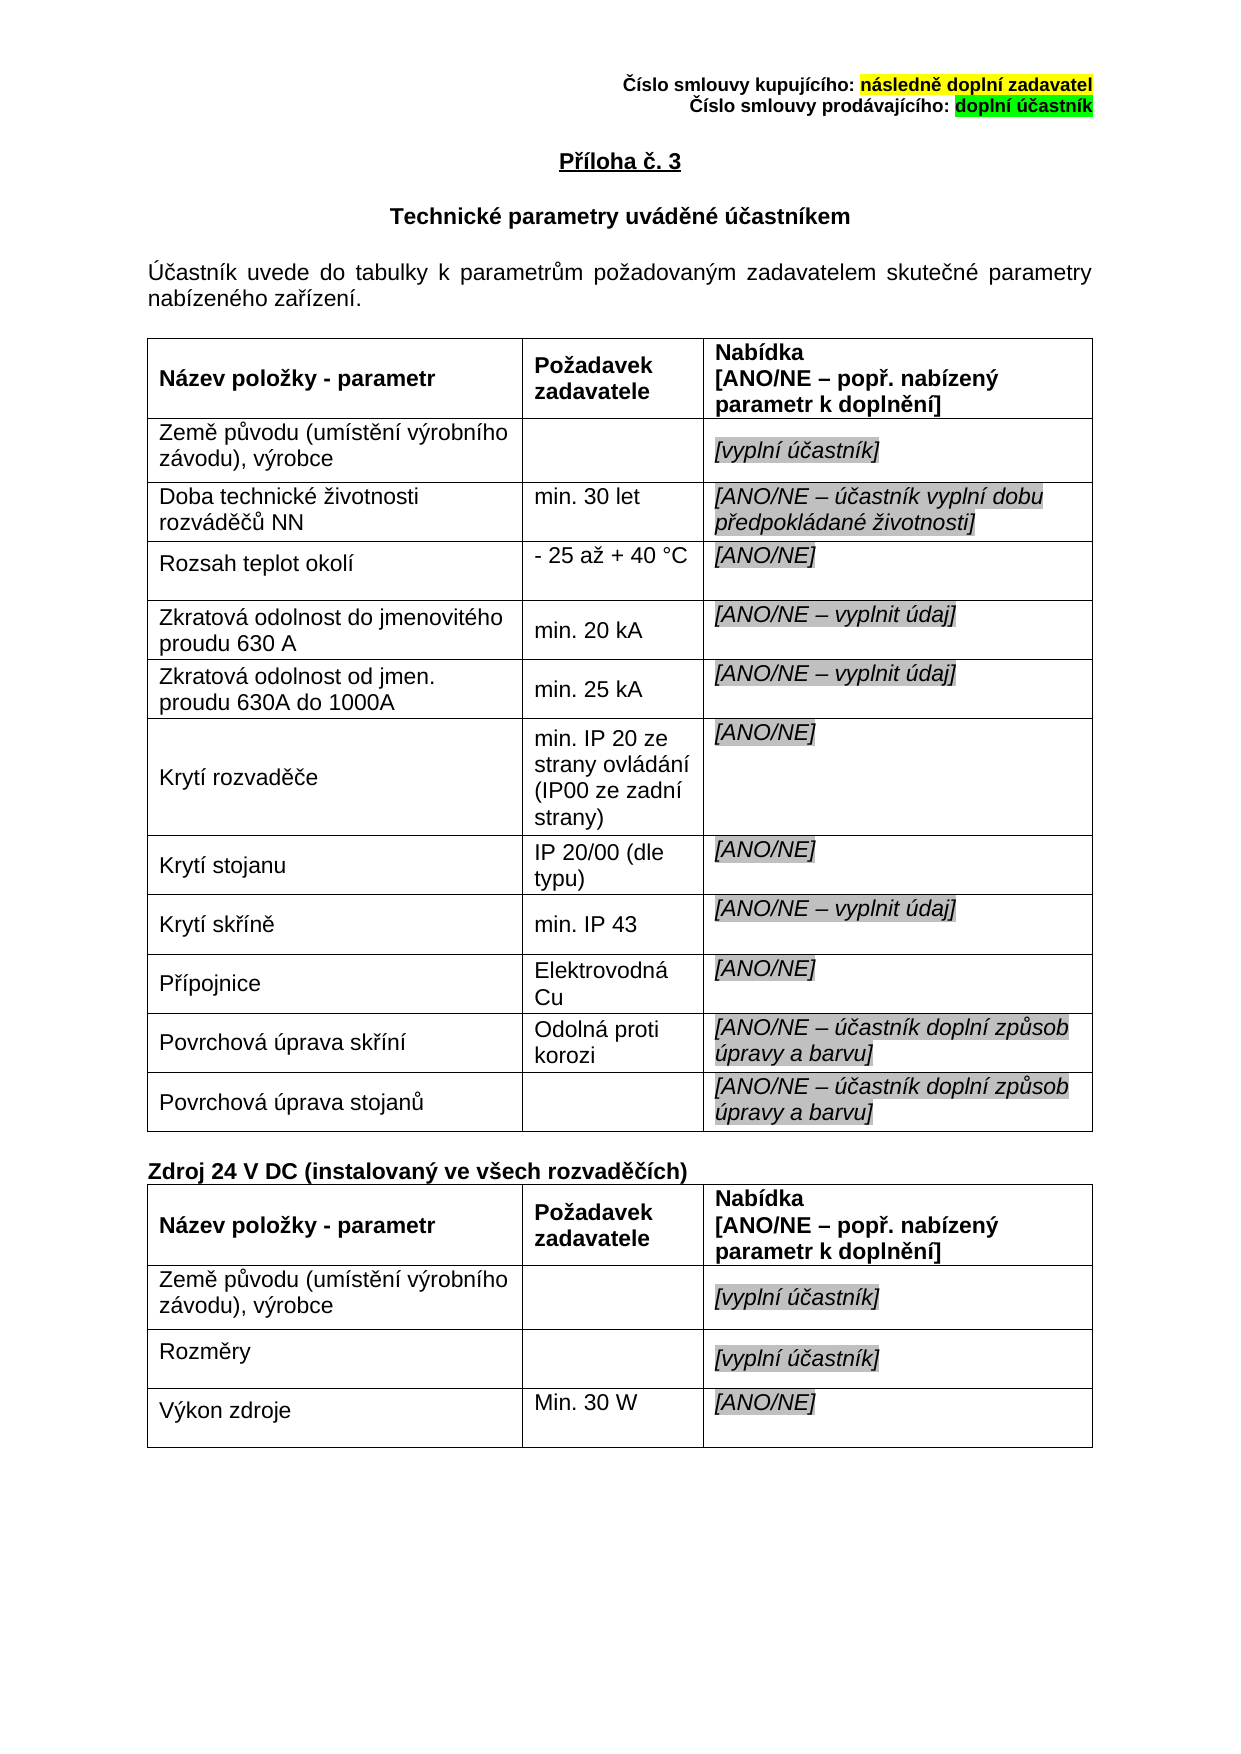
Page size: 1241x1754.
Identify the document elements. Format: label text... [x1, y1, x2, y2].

table_cell Povrchová úprava stojanů [148, 1073, 522, 1131]
table_cell [ANO/NE – vyplnit údaj] [704, 895, 1092, 953]
table_cell Odolná proti korozi [523, 1014, 703, 1072]
table_cell Rozsah teplot okolí [148, 542, 522, 600]
table_cell Země původu (umístění výrobního závodu), výrobce [148, 1266, 522, 1328]
table_cell [vyplní účastník] [704, 419, 1092, 482]
table_cell Povrchová úprava skříní [148, 1014, 522, 1072]
table_cell [523, 419, 703, 482]
table_header Požadavek zadavatele [523, 339, 703, 418]
table_cell Zkratová odolnost do jmenovitého proudu 630 A [148, 601, 522, 659]
table_cell [ANO/NE – vyplnit údaj] [704, 660, 1092, 718]
table_cell min. 30 let [523, 483, 703, 541]
table_cell [vyplní účastník] [704, 1330, 1092, 1388]
table_header Název položky - parametr [148, 1185, 522, 1264]
table_cell Krytí rozvaděče [148, 719, 522, 835]
text Technické parametry uváděné účastníkem [148, 200, 1093, 229]
table_cell [523, 1330, 703, 1388]
table_cell Doba technické životnosti rozváděčů NN [148, 483, 522, 541]
table_cell [ANO/NE] [704, 542, 1092, 600]
table_cell min. IP 20 ze strany ovládání (IP00 ze zadní strany) [523, 719, 703, 835]
table_cell Země původu (umístění výrobního závodu), výrobce [148, 419, 522, 482]
table_cell [ANO/NE] [704, 1389, 1092, 1447]
table_cell Krytí skříně [148, 895, 522, 953]
table_cell Zkratová odolnost od jmen. proudu 630A do 1000A [148, 660, 522, 718]
table_cell Elektrovodná Cu [523, 955, 703, 1012]
table_cell [vyplní účastník] [704, 1266, 1092, 1328]
table_cell [ANO/NE] [704, 719, 1092, 835]
table_cell [523, 1073, 703, 1131]
table_cell [ANO/NE] [704, 955, 1092, 1012]
table_cell [ANO/NE – účastník doplní způsob úpravy a barvu] [704, 1073, 1092, 1131]
table_cell [ANO/NE – účastník vyplní dobu předpokládané životnosti] [704, 483, 1092, 541]
table_cell Výkon zdroje [148, 1389, 522, 1447]
table_cell - 25 až + 40 °C [523, 542, 703, 600]
table_header Požadavek zadavatele [523, 1185, 703, 1264]
table_cell [ANO/NE – účastník doplní způsob úpravy a barvu] [704, 1014, 1092, 1072]
table_cell Rozměry [148, 1330, 522, 1388]
table_cell IP 20/00 (dle typu) [523, 836, 703, 894]
table_cell min. 25 kA [523, 660, 703, 718]
table_cell [ANO/NE – vyplnit údaj] [704, 601, 1092, 659]
table_cell Krytí stojanu [148, 836, 522, 894]
table_cell min. 20 kA [523, 601, 703, 659]
text Zdroj 24 V DC (instalovaný ve všech rozvaděčích) [148, 1158, 1093, 1184]
table_cell [523, 1266, 703, 1328]
text Účastník uvede do tabulky k parametrům požadovaným zadavatelem skutečné parametry nabízeného zařízení. [148, 259, 1093, 311]
table_cell [ANO/NE] [704, 836, 1092, 894]
table_cell min. IP 43 [523, 895, 703, 953]
table_header Nabídka [ANO/NE – popř. nabízený parametr k doplnění] [704, 1185, 1092, 1264]
text Příloha č. 3 [148, 148, 1093, 174]
table_header Nabídka [ANO/NE – popř. nabízený parametr k doplnění] [704, 339, 1092, 418]
table_header Název položky - parametr [148, 339, 522, 418]
table_cell Přípojnice [148, 955, 522, 1012]
table_cell Min. 30 W [523, 1389, 703, 1447]
